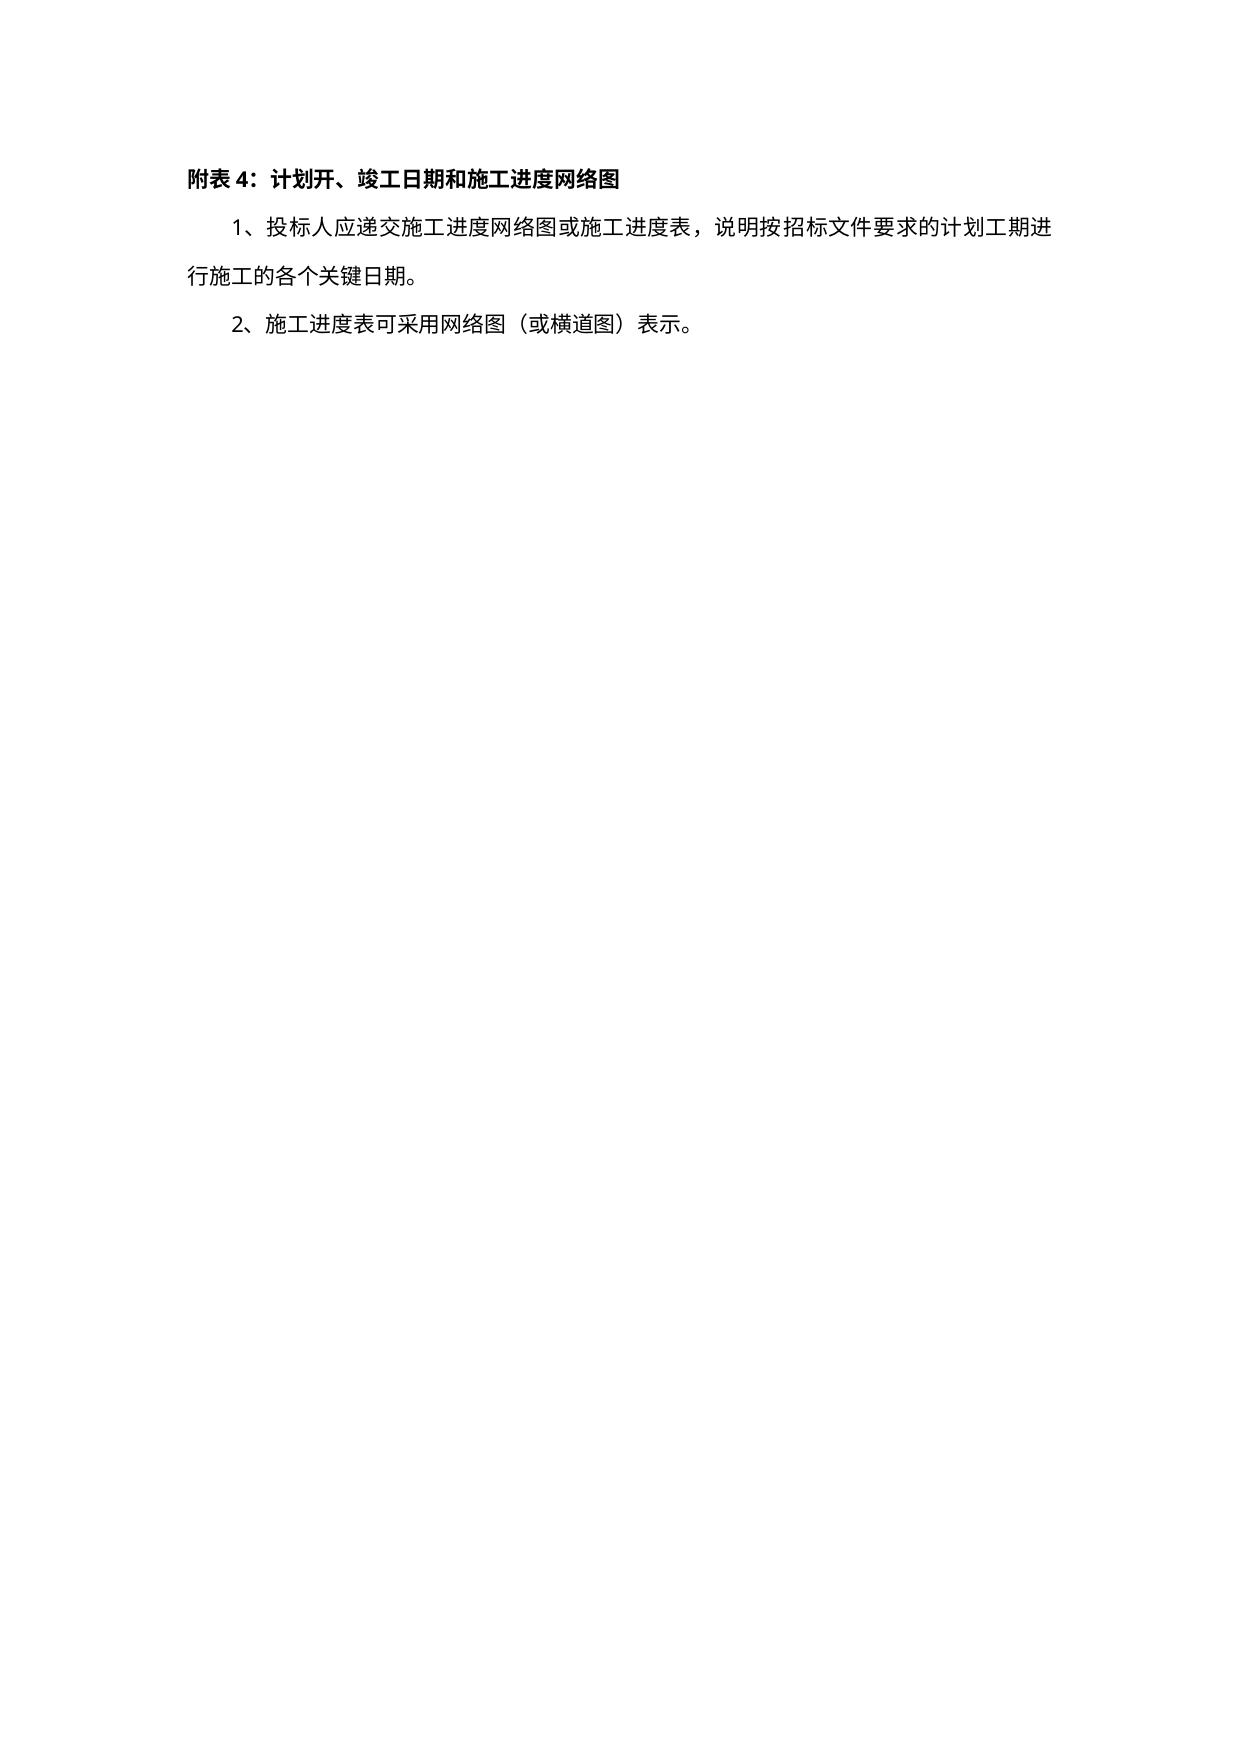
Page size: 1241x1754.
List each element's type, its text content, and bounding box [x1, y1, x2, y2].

text 2、施工进度表可采用网络图（或横道图）表示。 [187, 307, 1053, 339]
text 1、投标人应递交施工进度网络图或施工进度表，说明按招标文件要求的计划工期进行施工的各个关键日期。 [187, 209, 1053, 291]
subtitle 附表4：计划开、竣工日期和施工进度网络图 [187, 162, 1053, 194]
